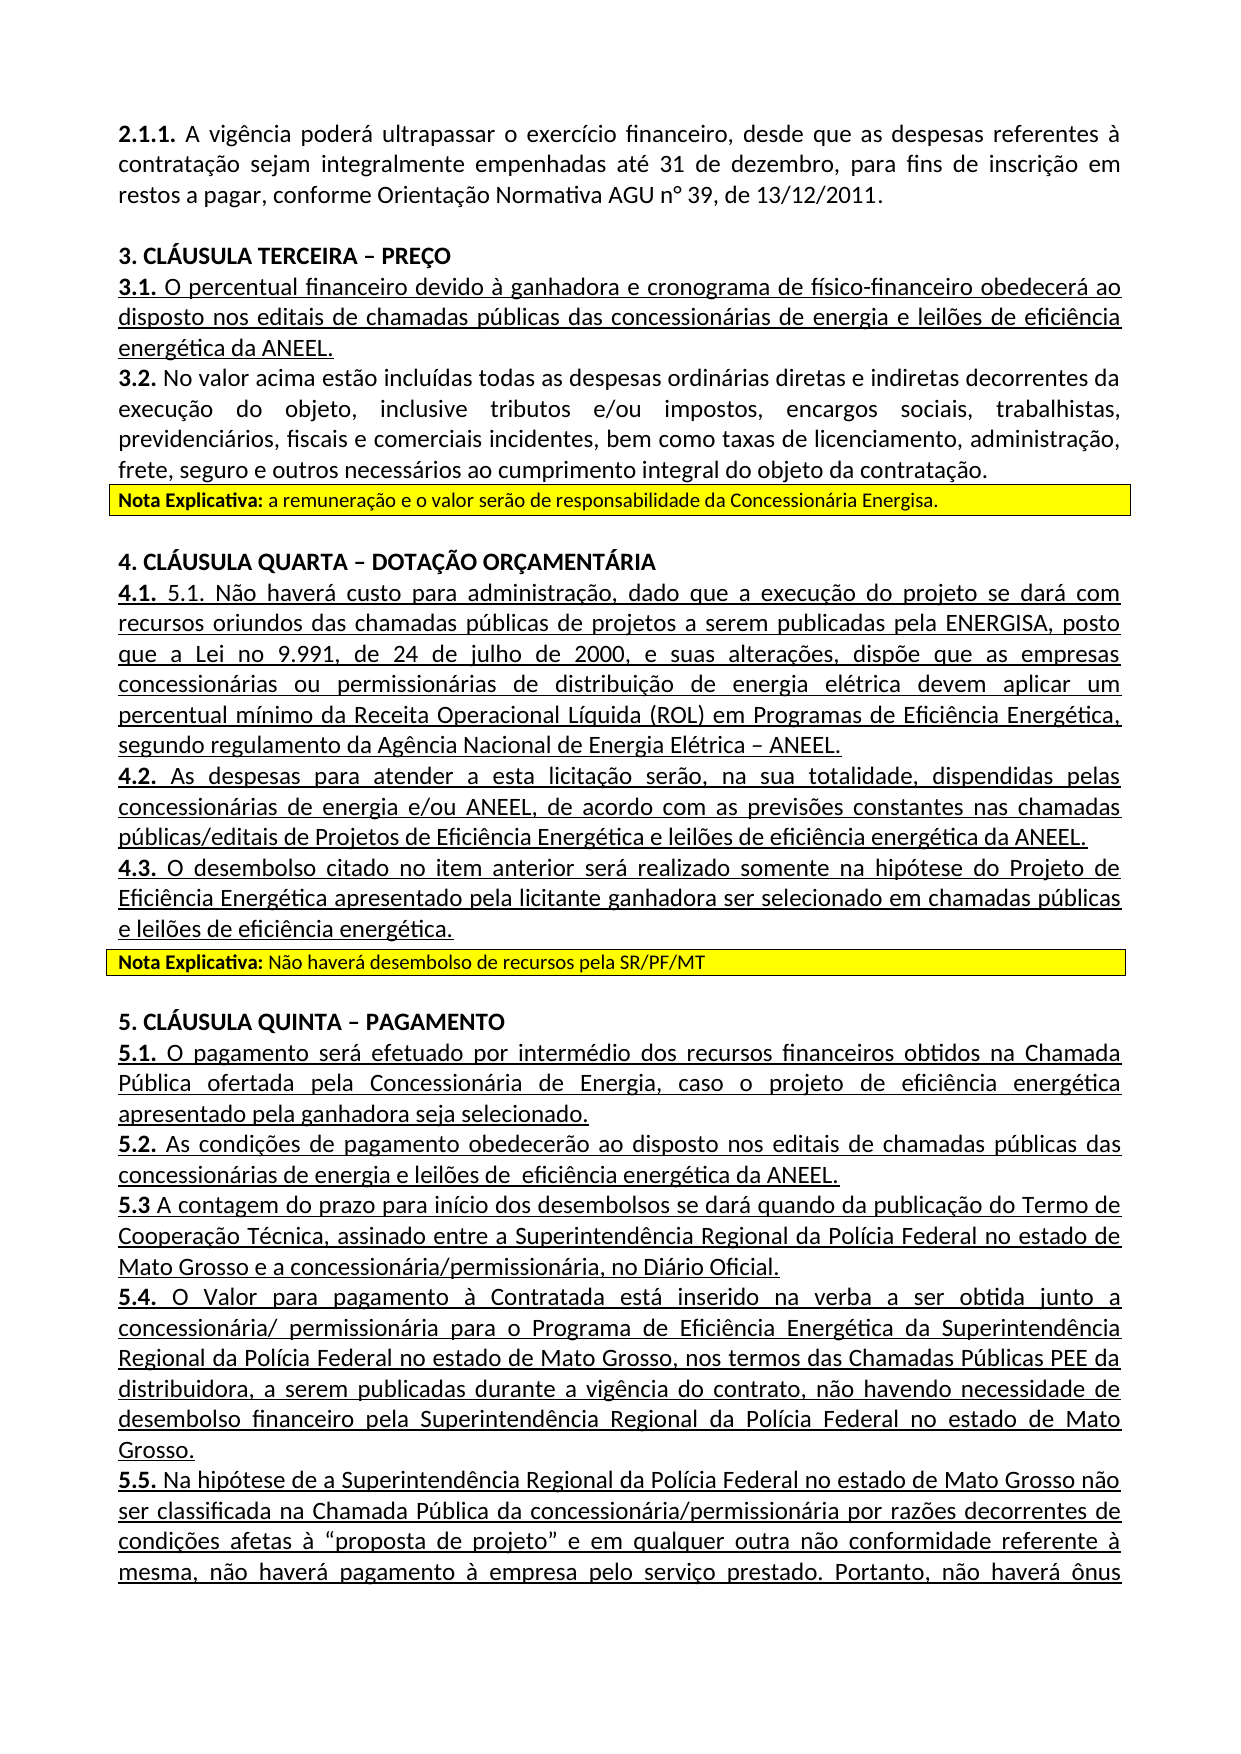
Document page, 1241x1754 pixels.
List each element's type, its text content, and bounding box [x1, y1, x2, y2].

text 2.1.1. A vigência poderá ultrapassar o exercício financeiro, desde que as despesas referentes à contratação sejam integralmente empenhadas até 31 de dezembro, para fins de inscrição em restos a pagar, conforme Orientação Normativa AGU n° 39, de 13/12/2011. [118, 118, 1122, 210]
text 5.3 A contagem do prazo para início dos desembolsos se dará quando da publicação do Termo de Cooperação Técnica, assinado entre a Superintendência Regional da Polícia Federal no estado de Mato Grosso e a concessionária/permissionária, no Diário Oficial. [118, 1248, 1122, 1281]
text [118, 1523, 1122, 1582]
text 4. CLÁUSULA QUARTA – DOTAÇÃO ORÇAMENTÁRIA [118, 547, 1122, 577]
text 4.2. As despesas para atender a esta licitação serão, na sua totalidade, dispendidas pelas concessionárias de energia e/ou ANEEL, de acordo com as previsões constantes nas chamadas públicas/editais de Projetos de Eficiência Energética e leilões de eficiência energética da ANEEL. [118, 818, 1122, 852]
table_header Nota Explicativa: Não haverá desembolso de recursos pela SR/PF/MT [107, 950, 1125, 975]
text 3. CLÁUSULA TERCEIRA – PREÇO [118, 240, 1122, 271]
text 5.1. O pagamento será efetuado por intermédio dos recursos financeiros obtidos na Chamada Pública ofertada pela Concessionária de Energia, caso o projeto de eficiência energética apresentado pela ganhadora seja selecionado. [118, 1095, 1122, 1128]
text Nota Explicativa: a remuneração e o valor serão de responsabilidade da Concessionária Energisa. [110, 485, 1130, 515]
text 4.2. As despesas para atender a esta licitação serão, na sua totalidade, dispendidas pelas concessionárias de energia e/ou ANEEL, de acordo com as previsões constantes nas chamadas públicas/editais de Projetos de Eficiência Energética e leilões de eficiência energética da ANEEL. [118, 760, 1122, 817]
text 5.3 A contagem do prazo para início dos desembolsos se dará quando da publicação do Termo de Cooperação Técnica, assinado entre a Superintendência Regional da Polícia Federal no estado de Mato Grosso e a concessionária/permissionária, no Diário Oficial. [118, 1189, 1122, 1216]
text 5.3 A contagem do prazo para início dos desembolsos se dará quando da publicação do Termo de Cooperação Técnica, assinado entre a Superintendência Regional da Polícia Federal no estado de Mato Grosso e a concessionária/permissionária, no Diário Oficial. [118, 1217, 1122, 1246]
text 5.4. O Valor para pagamento à Contratada está inserido na verba a ser obtida junto a concessionária/ permissionária para o Programa de Eficiência Energética da Superintendência Regional da Polícia Federal no estado de Mato Grosso, nos termos das Chamadas Públicas PEE da distribuidora, a serem publicadas durante a vigência do contrato, não havendo necessidade de desembolso financeiro pela Superintendência Regional da Polícia Federal no estado de Mato Grosso. [118, 1431, 1122, 1464]
text 5.1. O pagamento será efetuado por intermédio dos recursos financeiros obtidos na Chamada Pública ofertada pela Concessionária de Energia, caso o projeto de eficiência energética apresentado pela ganhadora seja selecionado. [118, 1065, 1122, 1094]
text 5.1. O pagamento será efetuado por intermédio dos recursos financeiros obtidos na Chamada Pública ofertada pela Concessionária de Energia, caso o projeto de eficiência energética apresentado pela ganhadora seja selecionado. [118, 1037, 1122, 1063]
text 4.1. 5.1. Não haverá custo para administração, dado que a execução do projeto se dará com recursos oriundos das chamadas públicas de projetos a serem publicadas pela ENERGISA, posto que a Lei no 9.991, de 24 de julho de 2000, e suas alterações, dispõe que as empresas concessionárias ou permissionárias de distribuição de energia elétrica devem aplicar um percentual mínimo da Receita Operacional Líquida (ROL) em Programas de Eficiência Energética, segundo regulamento da Agência Nacional de Energia Elétrica – ANEEL. [118, 727, 1122, 760]
text 4.1. 5.1. Não haverá custo para administração, dado que a execução do projeto se dará com recursos oriundos das chamadas públicas de projetos a serem publicadas pela ENERGISA, posto que a Lei no 9.991, de 24 de julho de 2000, e suas alterações, dispõe que as empresas concessionárias ou permissionárias de distribuição de energia elétrica devem aplicar um percentual mínimo da Receita Operacional Líquida (ROL) em Programas de Eficiência Energética, segundo regulamento da Agência Nacional de Energia Elétrica – ANEEL. [118, 577, 1122, 695]
text 5. CLÁUSULA QUINTA – PAGAMENTO [118, 1006, 1122, 1037]
text 4.3. O desembolso citado no item anterior será realizado somente na hipótese do Projeto de Eficiência Energética apresentado pela licitante ganhadora ser selecionado em chamadas públicas e leilões de eficiência energética. [118, 852, 1122, 908]
text 5.2. As condições de pagamento obedecerão ao disposto nos editais de chamadas públicas das concessionárias de energia e leilões de eficiência energética da ANEEL. [118, 1128, 1122, 1155]
text 4.3. O desembolso citado no item anterior será realizado somente na hipótese do Projeto de Eficiência Energética apresentado pela licitante ganhadora ser selecionado em chamadas públicas e leilões de eficiência energética. [118, 910, 1122, 943]
text 3.1. O percentual financeiro devido à ganhadora e cronograma de físico-financeiro obedecerá ao disposto nos editais de chamadas públicas das concessionárias de energia e leilões de eficiência energética da ANEEL. [118, 298, 1122, 327]
text 5.4. O Valor para pagamento à Contratada está inserido na verba a ser obtida junto a concessionária/ permissionária para o Programa de Eficiência Energética da Superintendência Regional da Polícia Federal no estado de Mato Grosso, nos termos das Chamadas Públicas PEE da distribuidora, a serem publicadas durante a vigência do contrato, não havendo necessidade de desembolso financeiro pela Superintendência Regional da Polícia Federal no estado de Mato Grosso. [118, 1309, 1122, 1338]
text 5.4. O Valor para pagamento à Contratada está inserido na verba a ser obtida junto a concessionária/ permissionária para o Programa de Eficiência Energética da Superintendência Regional da Polícia Federal no estado de Mato Grosso, nos termos das Chamadas Públicas PEE da distribuidora, a serem publicadas durante a vigência do contrato, não havendo necessidade de desembolso financeiro pela Superintendência Regional da Polícia Federal no estado de Mato Grosso. [118, 1339, 1122, 1429]
text 3.1. O percentual financeiro devido à ganhadora e cronograma de físico-financeiro obedecerá ao disposto nos editais de chamadas públicas das concessionárias de energia e leilões de eficiência energética da ANEEL. [118, 329, 1122, 362]
text 5.2. As condições de pagamento obedecerão ao disposto nos editais de chamadas públicas das concessionárias de energia e leilões de eficiência energética da ANEEL. [118, 1156, 1122, 1189]
text 3.1. O percentual financeiro devido à ganhadora e cronograma de físico-financeiro obedecerá ao disposto nos editais de chamadas públicas das concessionárias de energia e leilões de eficiência energética da ANEEL. [118, 271, 1122, 297]
text 3.2. No valor acima estão incluídas todas as despesas ordinárias diretas e indiretas decorrentes da execução do objeto, inclusive tributos e/ou impostos, encargos sociais, trabalhistas, previdenciários, fiscais e comerciais incidentes, bem como taxas de licenciamento, administração, frete, seguro e outros necessários ao cumprimento integral do objeto da contratação. [118, 362, 1122, 484]
